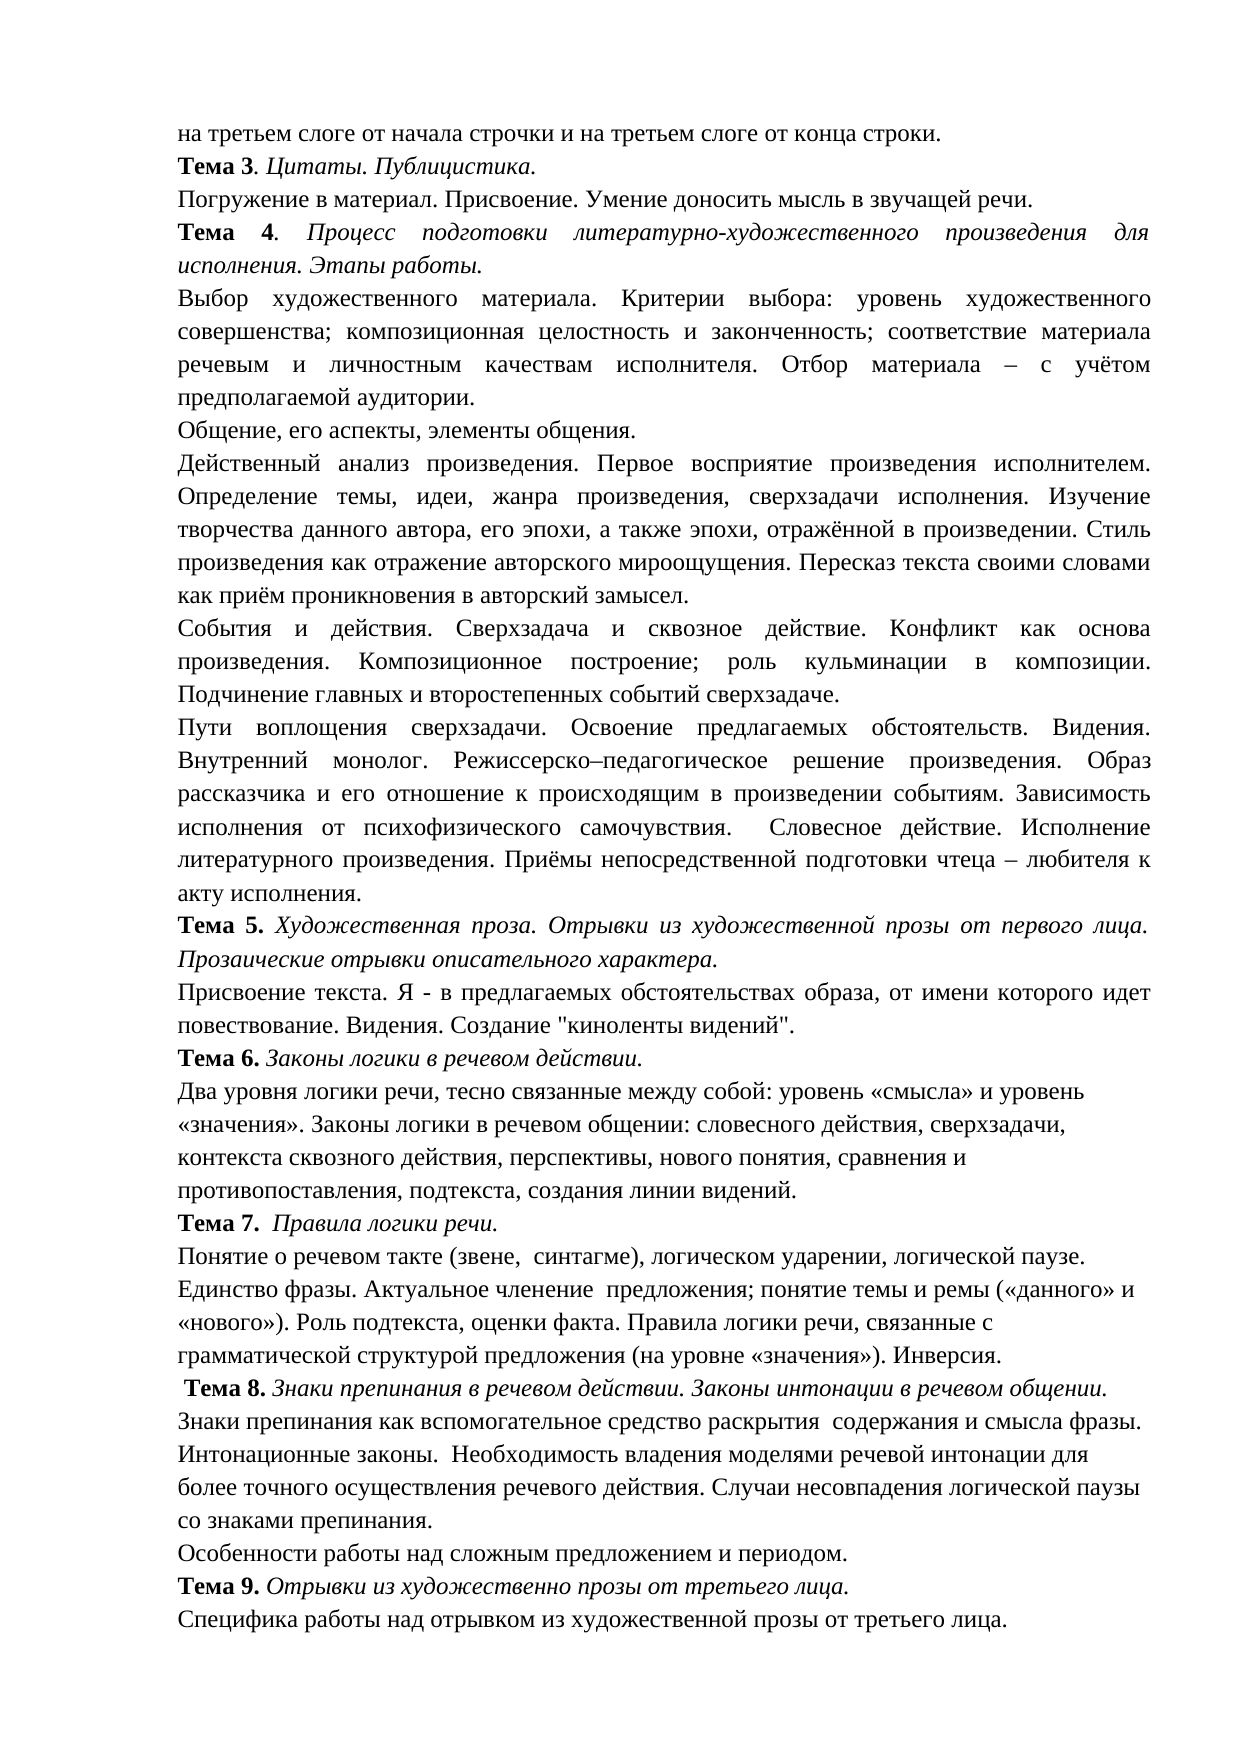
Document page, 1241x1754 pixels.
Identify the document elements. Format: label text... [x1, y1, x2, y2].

text Тема 5. Художественная проза. Отрывки из художественной прозы от первого лица. Прозаические отрывки описательного характера. [177, 911, 1152, 972]
text Погружение в материал. Присвоение. Умение доносить мысль в звучащей речи. [177, 184, 1152, 213]
text Специфика работы над отрывком из художественной прозы от третьего лица. [177, 1604, 1152, 1633]
text Знаки препинания как вспомогательное средство раскрытия содержания и смысла фразы. Интонационные законы. Необходимость владения моделями речевой интонации для более точного осуществления речевого действия. Случаи несовпадения логической паузы со знаками препинания. [177, 1406, 1152, 1534]
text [177, 118, 1152, 147]
text Общение, его аспекты, элементы общения. [177, 415, 1152, 444]
text Тема 6. Законы логики в речевом действии. [177, 1043, 1152, 1071]
text Два уровня логики речи, тесно связанные между собой: уровень «смысла» и уровень «значения». Законы логики в речевом общении: словесного действия, сверхзадачи, контекста сквозного действия, перспективы, нового понятия, сравнения и противопоставления, подтекста, создания линии видений. [177, 1076, 1152, 1203]
text Тема 9. Отрывки из художественно прозы от третьего лица. [177, 1571, 1152, 1600]
text Тема 7. Правила логики речи. [177, 1208, 1152, 1237]
text Особенности работы над сложным предложением и периодом. [177, 1538, 1152, 1567]
text Тема 8. Знаки препинания в речевом действии. Законы интонации в речевом общении. [177, 1373, 1152, 1402]
text Присвоение текста. Я - в предлагаемых обстоятельствах образа, от имени которого идет повествование. Видения. Создание "киноленты видений". [177, 977, 1152, 1038]
text Выбор художественного материала. Критерии выбора: уровень художественного совершенства; композиционная целостность и законченность; соответствие материала речевым и личностным качествам исполнителя. Отбор материала – с учётом предполагаемой аудитории. [177, 283, 1152, 411]
text Тема 4. Процесс подготовки литературно-художественного произведения для исполнения. Этапы работы. [177, 217, 1152, 279]
text Тема 3. Цитаты. Публицистика. [177, 151, 1152, 180]
text События и действия. Сверхзадача и сквозное действие. Конфликт как основа произведения. Композиционное построение; роль кульминации в композиции. Подчинение главных и второстепенных событий сверхзадаче. [177, 613, 1152, 708]
text Пути воплощения сверхзадачи. Освоение предлагаемых обстоятельств. Видения. Внутренний монолог. Режиссерско–педагогическое решение произведения. Образ рассказчика и его отношение к происходящим в произведении событиям. Зависимость исполнения от психофизического самочувствия. Словесное действие. Исполнение литературного произведения. Приёмы непосредственной подготовки чтеца – любителя к акту исполнения. [177, 712, 1152, 906]
text Понятие о речевом такте (звене, синтагме), логическом ударении, логической паузе. Единство фразы. Актуальное членение предложения; понятие темы и ремы («данного» и «нового»). Роль подтекста, оценки факта. Правила логики речи, связанные с грамматической структурой предложения (на уровне «значения»). Инверсия. [177, 1241, 1152, 1369]
text Действенный анализ произведения. Первое восприятие произведения исполнителем. Определение темы, идеи, жанра произведения, сверхзадачи исполнения. Изучение творчества данного автора, его эпохи, а также эпохи, отражённой в произведении. Стиль произведения как отражение авторского мироощущения. Пересказ текста своими словами как приём проникновения в авторский замысел. [177, 448, 1152, 609]
